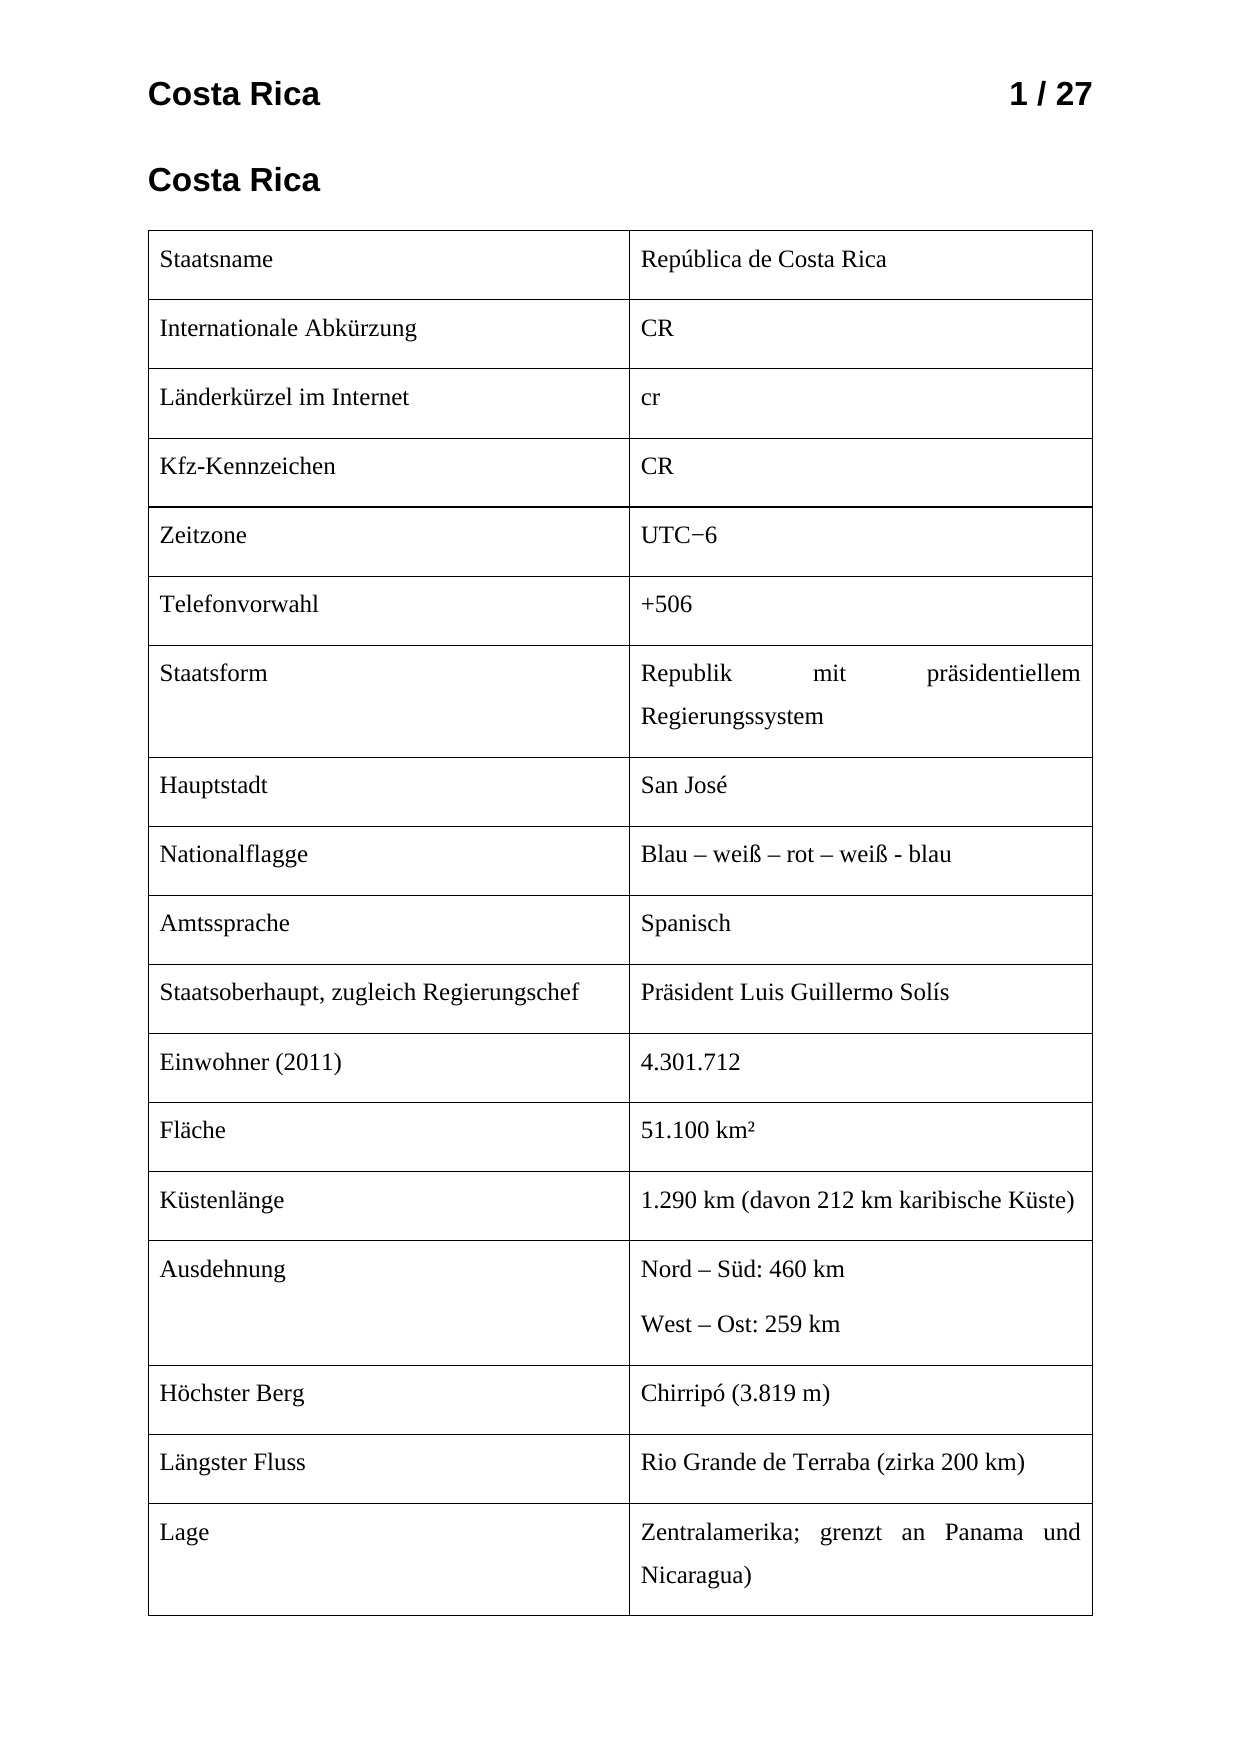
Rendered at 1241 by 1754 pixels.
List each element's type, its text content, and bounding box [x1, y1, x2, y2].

table_cell Nord – Süd: 460 km West – Ost: 259 km [630, 1241, 1092, 1365]
table_cell Kfz-Kennzeichen [149, 439, 629, 506]
table_cell CR [630, 439, 1092, 506]
table_header Staatsname [149, 231, 629, 299]
table_cell 1.290 km (davon 212 km karibische Küste) [630, 1172, 1092, 1240]
table_cell Höchster Berg [149, 1366, 629, 1434]
table_cell Lage [149, 1504, 629, 1615]
table_cell Amtssprache [149, 896, 629, 964]
table_cell San José [630, 758, 1092, 826]
table_cell 51.100 km² [630, 1103, 1092, 1171]
table_cell UTC−6 [630, 508, 1092, 576]
table_cell +506 [630, 577, 1092, 644]
table_cell Chirripó (3.819 m) [630, 1366, 1092, 1434]
table_cell CR [630, 300, 1092, 368]
table_cell Blau – weiß – rot – weiß - blau [630, 827, 1092, 895]
subtitle Costa Rica [148, 160, 1093, 198]
table_cell Spanisch [630, 896, 1092, 964]
table_cell Nationalflagge [149, 827, 629, 895]
table_cell cr [630, 369, 1092, 437]
table_cell 4.301.712 [630, 1034, 1092, 1102]
table_cell Staatsform [149, 646, 629, 757]
table_cell Republik mit präsidentiellem Regierungssystem [630, 646, 1092, 757]
table_cell Zentralamerika; grenzt an Panama und Nicaragua) [630, 1504, 1092, 1615]
table_header República de Costa Rica [630, 231, 1092, 299]
table_cell Zeitzone [149, 508, 629, 576]
table_cell Rio Grande de Terraba (zirka 200 km) [630, 1435, 1092, 1503]
table_cell Küstenlänge [149, 1172, 629, 1240]
table_cell Staatsoberhaupt, zugleich Regierungschef [149, 965, 629, 1033]
table_cell Präsident Luis Guillermo Solís [630, 965, 1092, 1033]
table_cell Hauptstadt [149, 758, 629, 826]
table_cell Längster Fluss [149, 1435, 629, 1503]
table_cell Internationale Abkürzung [149, 300, 629, 368]
table_cell Einwohner (2011) [149, 1034, 629, 1102]
table_cell Länderkürzel im Internet [149, 369, 629, 437]
table_cell Telefonvorwahl [149, 577, 629, 644]
table_cell Ausdehnung [149, 1241, 629, 1365]
table_cell Fläche [149, 1103, 629, 1171]
